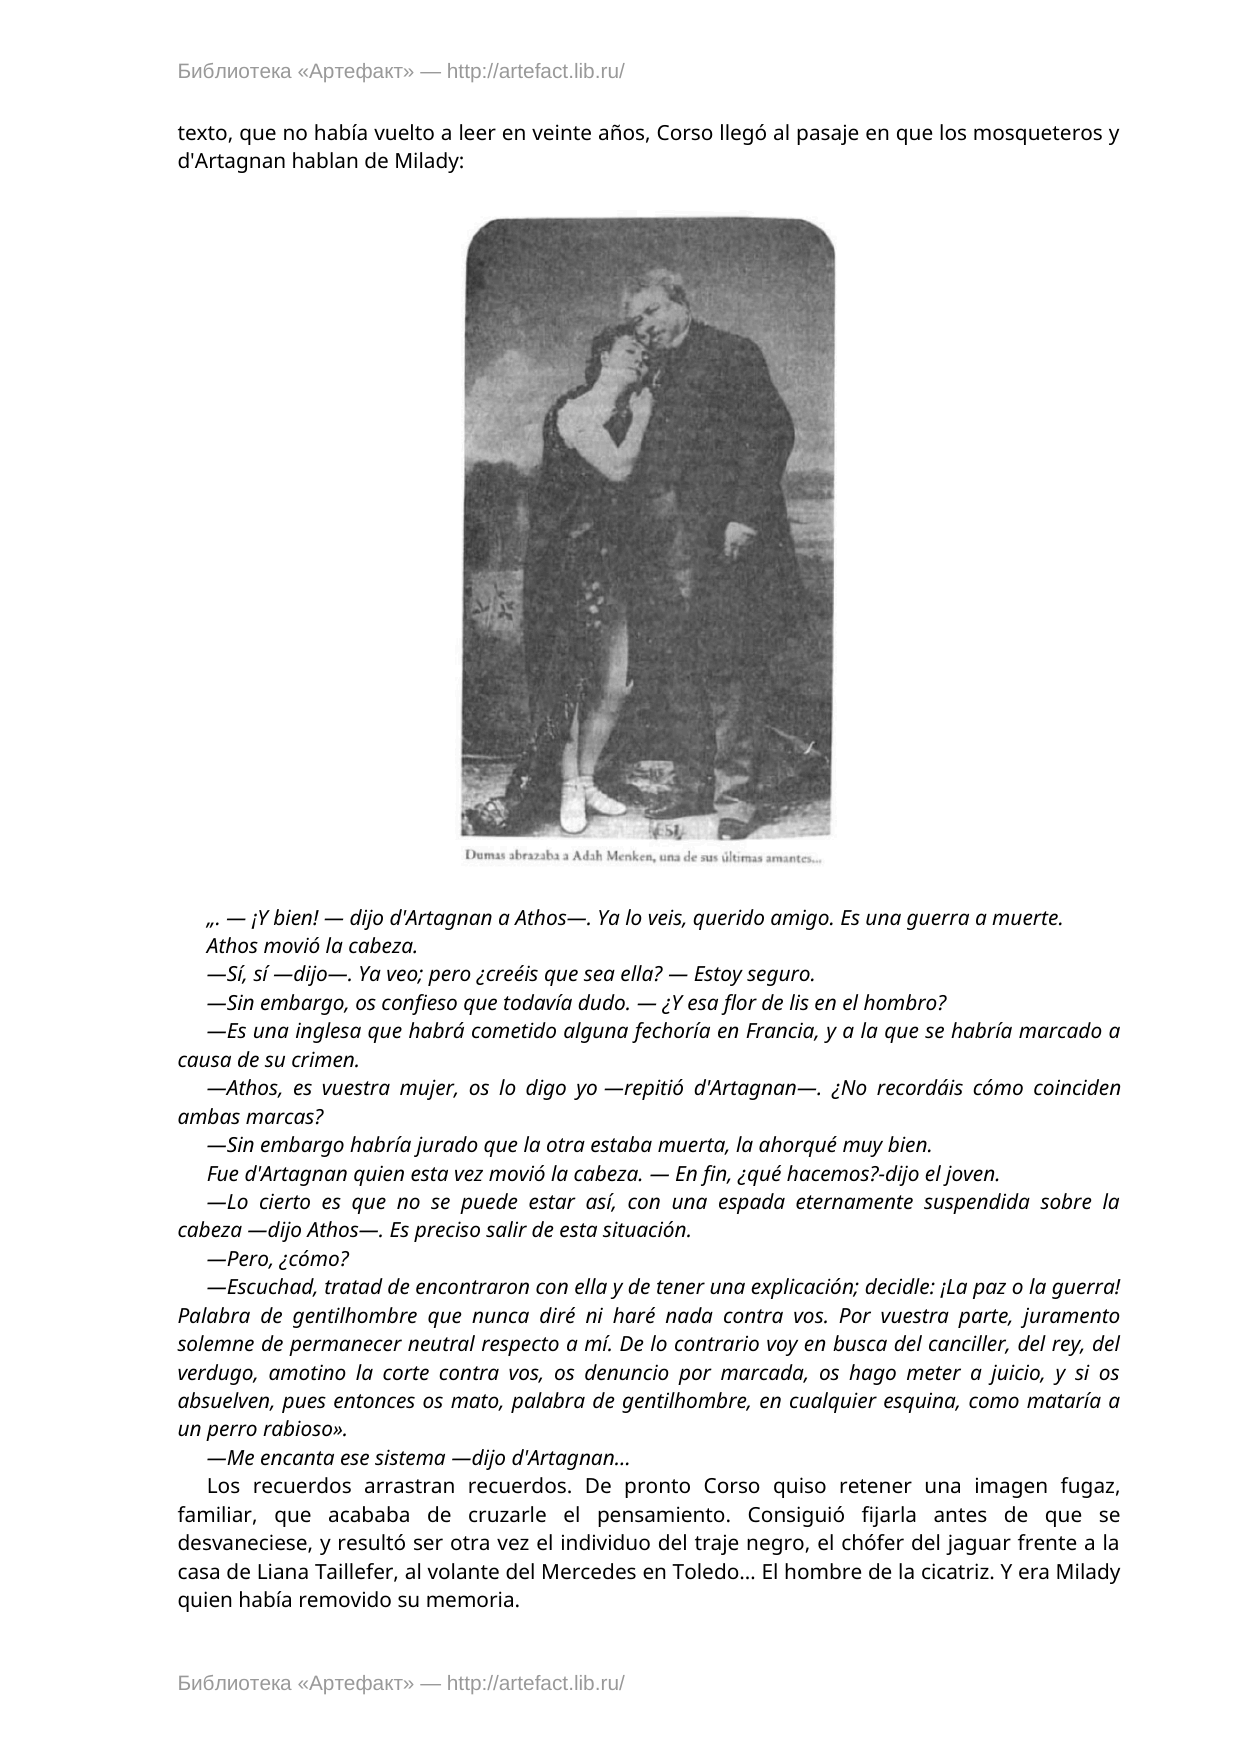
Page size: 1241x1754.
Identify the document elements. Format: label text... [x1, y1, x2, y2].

text —Lo cierto es que no se puede estar así, con una espada eternamente suspendida sobre la cabeza —dijo Athos—. Es preciso salir de esta situación. [177, 1187, 1122, 1244]
text —Me encanta ese sistema —dijo d'Artagnan… [177, 1443, 1122, 1471]
text —Athos, es vuestra mujer, os lo digo yo —repitió d'Artagnan—. ¿No recordáis cómo coinciden ambas marcas? [177, 1073, 1122, 1130]
text —Escuchad, tratad de encontraron con ella y de tener una explicación; decidle: ¡La paz o la guerra! Palabra de gentilhombre que nunca diré ni haré nada contra vos. Por vuestra parte, juramento solemne de permanecer neutral respecto a mí. De lo contrario voy en busca del canciller, del rey, del verdugo, amotino la corte contra vos, os denuncio por marcada, os hago meter a juicio, y si os absuelven, pues entonces os mato, palabra de gentilhombre, en cualquier esquina, como mataría a un perro rabioso». [177, 1272, 1122, 1443]
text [177, 118, 1122, 175]
text —Es una inglesa que habrá cometido alguna fechoría en Francia, y a la que se habría marcado a causa de su crimen. [177, 1016, 1122, 1073]
picture [448, 203, 851, 875]
text „. — ¡Y bien! — dijo d'Artagnan a Athos—. Ya lo veis, querido amigo. Es una guerra a muerte. [177, 903, 1122, 931]
text —Pero, ¿cómo? [177, 1244, 1122, 1272]
text —Sin embargo, os confieso que todavía dudo. — ¿Y esa flor de lis en el hombro? [177, 988, 1122, 1016]
text Los recuerdos arrastran recuerdos. De pronto Corso quiso retener una imagen fugaz, familiar, que acababa de cruzarle el pensamiento. Consiguió fijarla antes de que se desvaneciese, y resultó ser otra vez el individuo del traje negro, el chófer del jaguar frente a la casa de Liana Taillefer, al volante del Mercedes en Toledo… El hombre de la cicatriz. Y era Milady quien había removido su memoria. [177, 1471, 1122, 1614]
text —Sin embargo habría jurado que la otra estaba muerta, la ahorqué muy bien. [177, 1130, 1122, 1159]
text —Sí, sí —dijo—. Ya veo; pero ¿creéis que sea ella? — Estoy seguro. [177, 959, 1122, 988]
text Athos movió la cabeza. [177, 931, 1122, 959]
text Fue d'Artagnan quien esta vez movió la cabeza. — En fin, ¿qué hacemos?-dijo el joven. [177, 1159, 1122, 1187]
